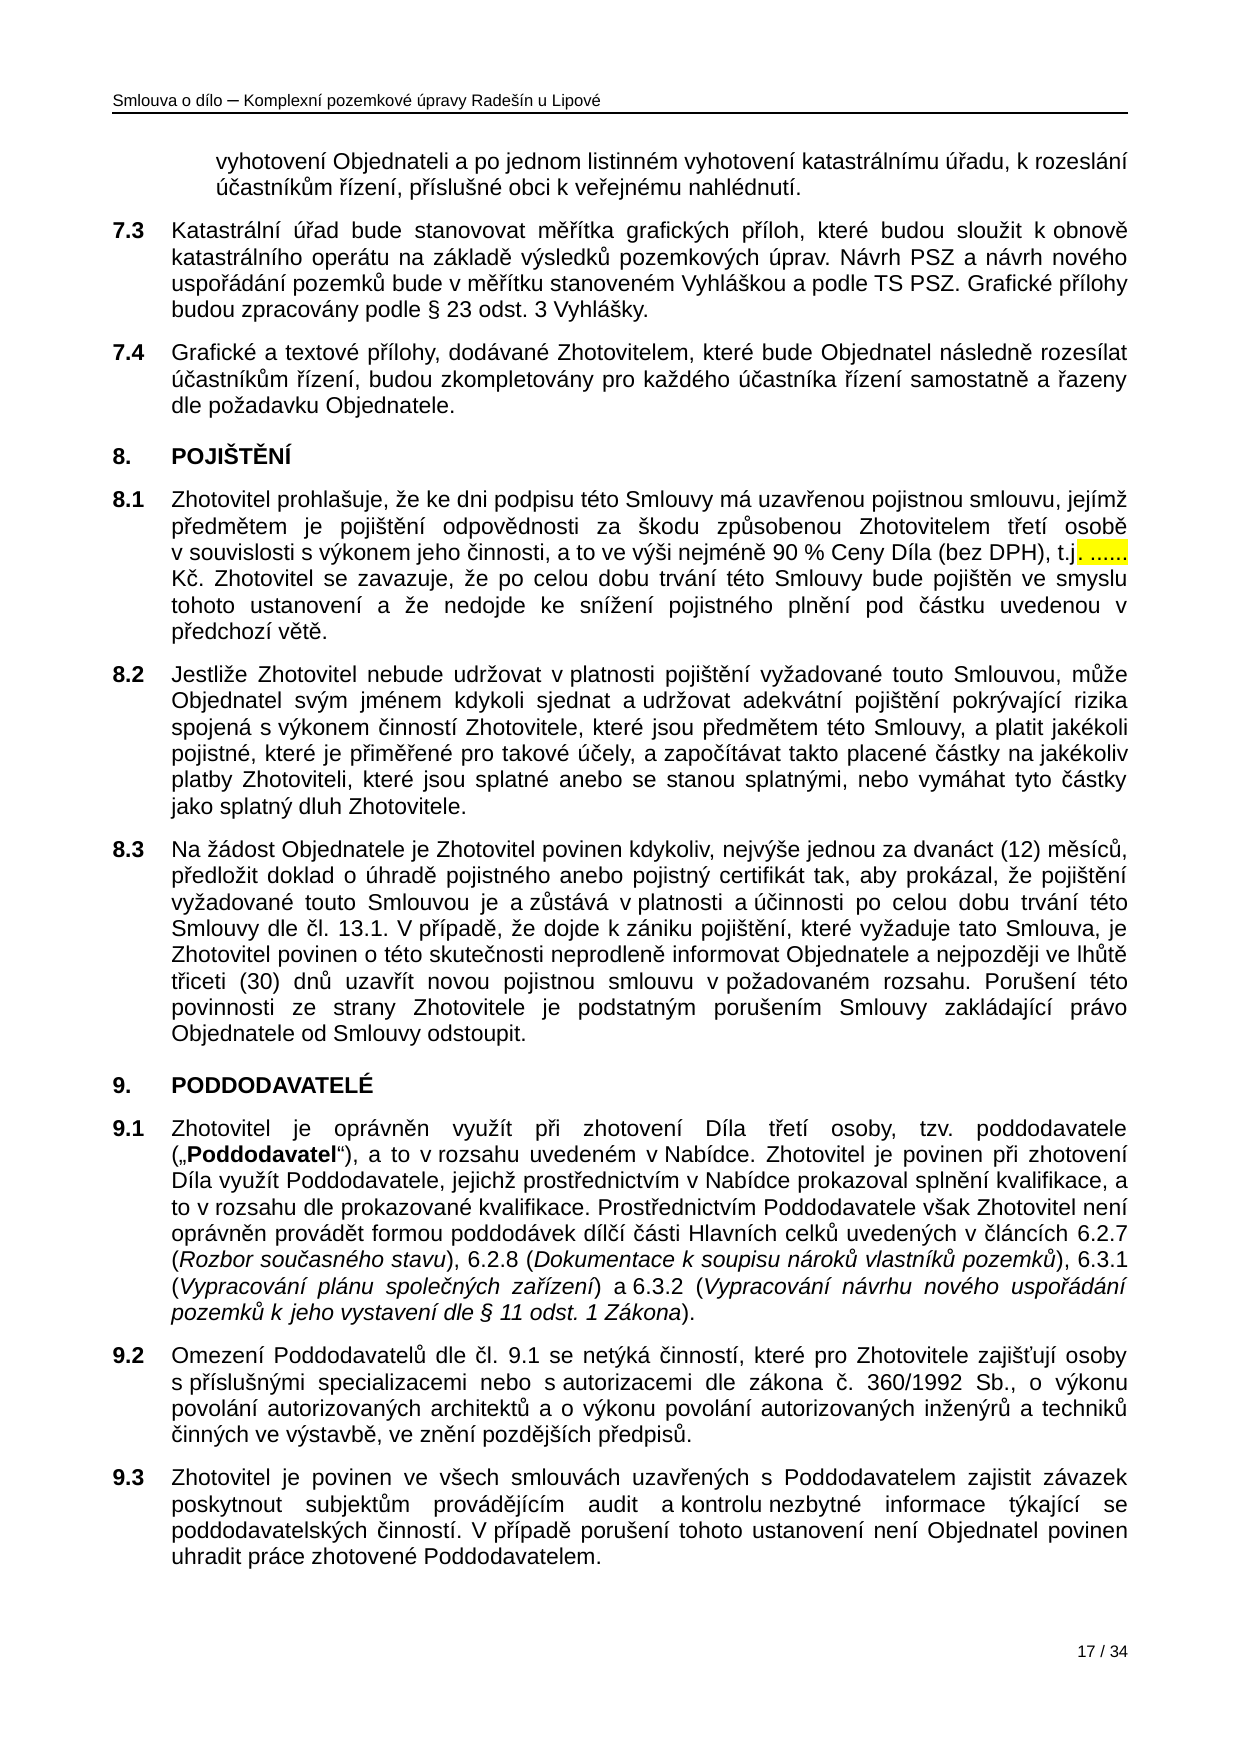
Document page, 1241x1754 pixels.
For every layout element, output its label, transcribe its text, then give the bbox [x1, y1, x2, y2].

text Omezení Poddodavatelů dle čl. 9.1 se netýká činností, které pro Zhotovitele zajišťují osoby s příslušnými specializacemi nebo s autorizacemi dle zákona č. 360/1992 Sb., o výkonu povolání autorizovaných architektů a o výkonu povolání autorizovaných inženýrů a techniků činných ve výstavbě, ve znění pozdějších předpisů. [112, 1342, 1128, 1448]
text Pojištění [112, 443, 1128, 469]
text Zhotovitel je povinen ve všech smlouvách uzavřených s Poddodavatelem zajistit závazek poskytnout subjektům provádějícím audit a kontrolu nezbytné informace týkající se poddodavatelských činností. V případě porušení tohoto ustanovení není Objednatel povinen uhradit práce zhotovené Poddodavatelem. [112, 1464, 1128, 1570]
text Grafické a textové přílohy, dodávané Zhotovitelem, které bude Objednatel následně rozesílat účastníkům řízení, budou zkompletovány pro každého účastníka řízení samostatně a řazeny dle požadavku Objednatele. [112, 339, 1128, 418]
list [171, 148, 1128, 200]
text Poddodavatelé [112, 1072, 1128, 1098]
text Na žádost Objednatele je Zhotovitel povinen kdykoliv, nejvýše jednou za dvanáct (12) měsíců, předložit doklad o úhradě pojistného anebo pojistný certifikát tak, aby prokázal, že pojištění vyžadované touto Smlouvou je a zůstává v platnosti a účinnosti po celou dobu trvání této Smlouvy dle čl. 13.1. V případě, že dojde k zániku pojištění, které vyžaduje tato Smlouva, je Zhotovitel povinen o této skutečnosti neprodleně informovat Objednatele a nejpozději ve lhůtě třiceti (30) dnů uzavřít novou pojistnou smlouvu v požadovaném rozsahu. Porušení této povinnosti ze strany Zhotovitele je podstatným porušením Smlouvy zakládající právo Objednatele od Smlouvy odstoupit. [112, 836, 1128, 1047]
text Zhotovitel je oprávněn využít při zhotovení Díla třetí osoby, tzv. poddodavatele („Poddodavatel“), a to v rozsahu uvedeném v Nabídce. Zhotovitel je povinen při zhotovení Díla využít Poddodavatele, jejichž prostřednictvím v Nabídce prokazoval splnění kvalifikace, a to v rozsahu dle prokazované kvalifikace. Prostřednictvím Poddodavatele však Zhotovitel není oprávněn provádět formou poddodávek dílčí části Hlavních celků uvedených v článcích 6.2.7 (Rozbor současného stavu), 6.2.8 (Dokumentace k soupisu nároků vlastníků pozemků), 6.3.1 (Vypracování plánu společných zařízení) a 6.3.2 (Vypracování návrhu nového uspořádání pozemků k jeho vystavení dle § 11 odst. 1 Zákona). [112, 1115, 1128, 1326]
text Jestliže Zhotovitel nebude udržovat v platnosti pojištění vyžadované touto Smlouvou, může Objednatel svým jménem kdykoli sjednat a udržovat adekvátní pojištění pokrývající rizika spojená s výkonem činností Zhotovitele, které jsou předmětem této Smlouvy, a platit jakékoli pojistné, které je přiměřené pro takové účely, a započítávat takto placené částky na jakékoliv platby Zhotoviteli, které jsou splatné anebo se stanou splatnými, nebo vymáhat tyto částky jako splatný dluh Zhotovitele. [112, 661, 1128, 819]
text Katastrální úřad bude stanovovat měřítka grafických příloh, které budou sloužit k obnově katastrálního operátu na základě výsledků pozemkových úprav. Návrh PSZ a návrh nového uspořádání pozemků bude v měřítku stanoveném Vyhláškou a podle TS PSZ. Grafické přílohy budou zpracovány podle § 23 odst. 3 Vyhlášky. [112, 217, 1128, 322]
text Zhotovitel prohlašuje, že ke dni podpisu této Smlouvy má uzavřenou pojistnou smlouvu, jejímž předmětem je pojištění odpovědnosti za škodu způsobenou Zhotovitelem třetí osobě v souvislosti s výkonem jeho činnosti, a to ve výši nejméně 90 % Ceny Díla (bez DPH), t.j. ...... Kč. Zhotovitel se zavazuje, že po celou dobu trvání této Smlouvy bude pojištěn ve smyslu tohoto ustanovení a že nedojde ke snížení pojistného plnění pod částku uvedenou v předchozí větě. [112, 486, 1128, 644]
